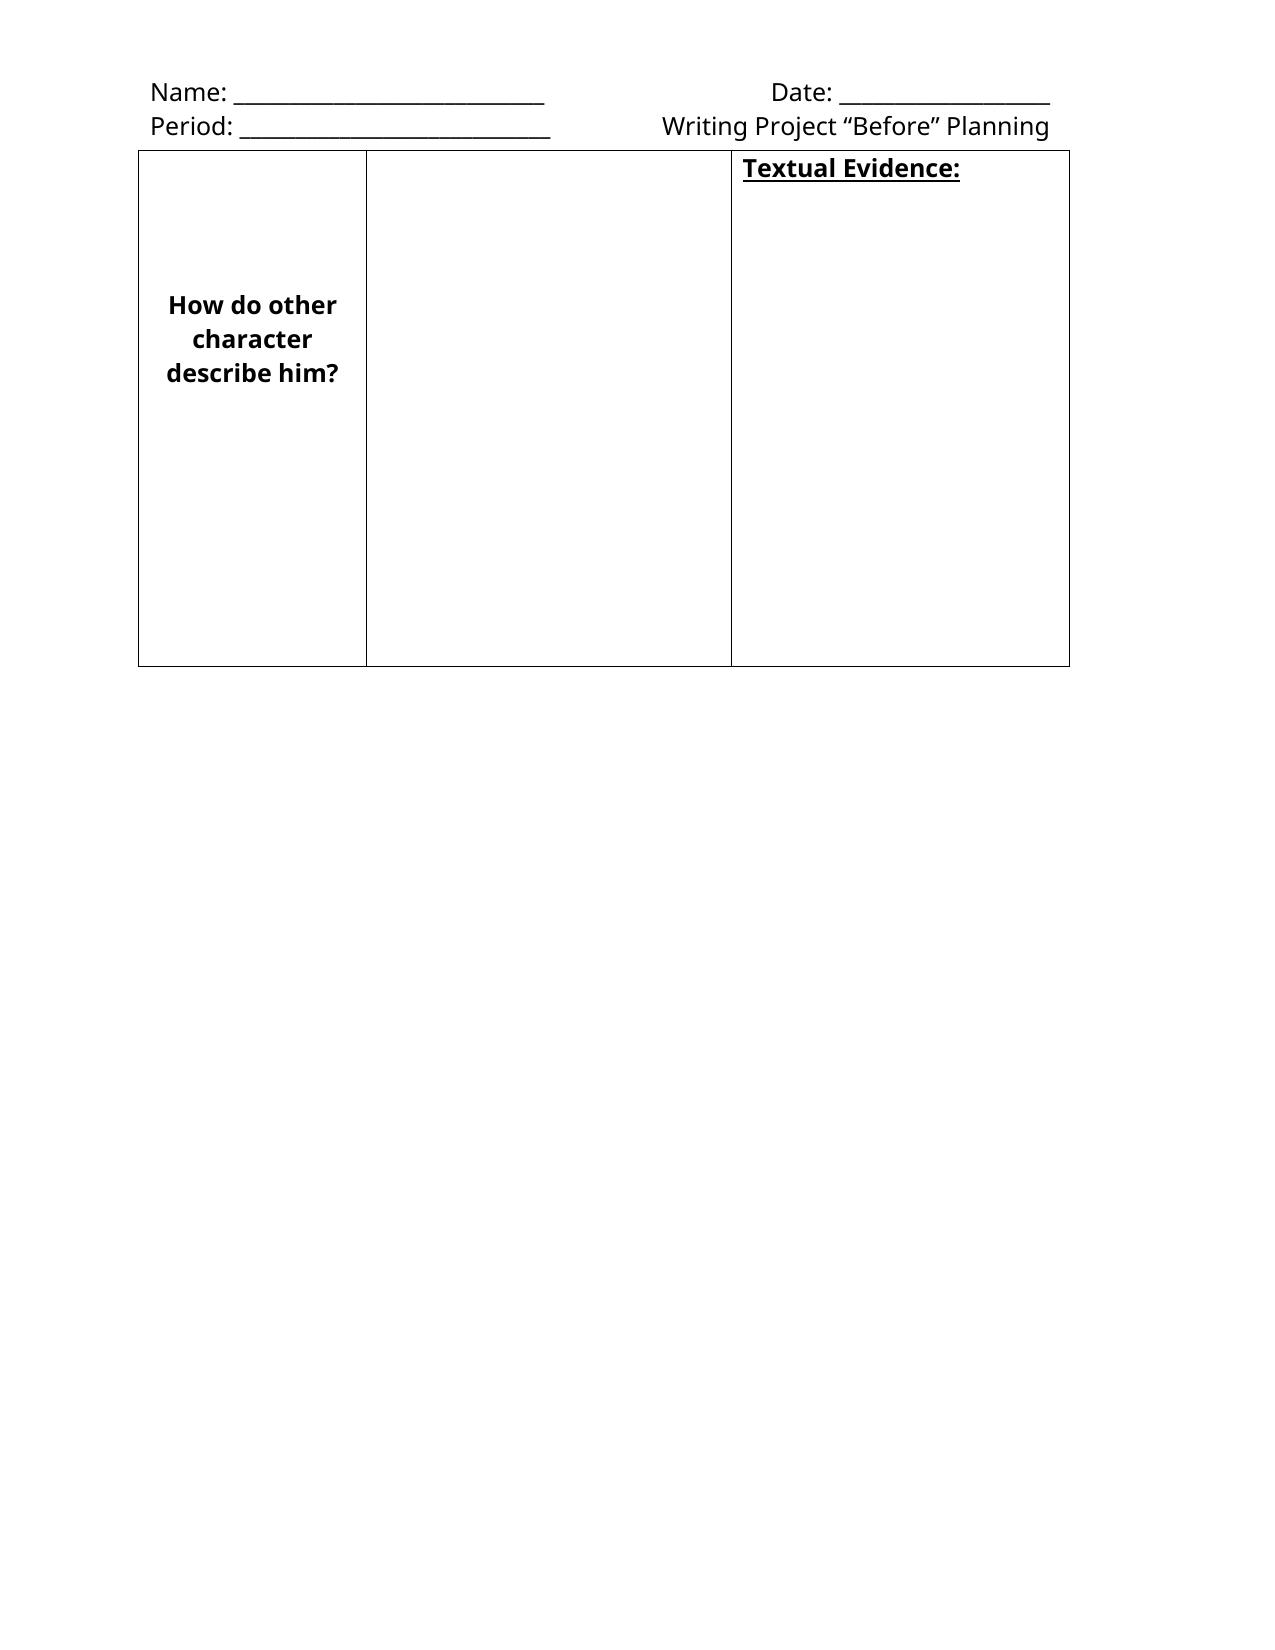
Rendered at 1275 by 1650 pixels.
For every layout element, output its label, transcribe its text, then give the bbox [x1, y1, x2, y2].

table_cell How do other character describe him? [139, 151, 366, 666]
table_cell [367, 151, 731, 666]
table_cell Textual Evidence: [732, 151, 1069, 666]
